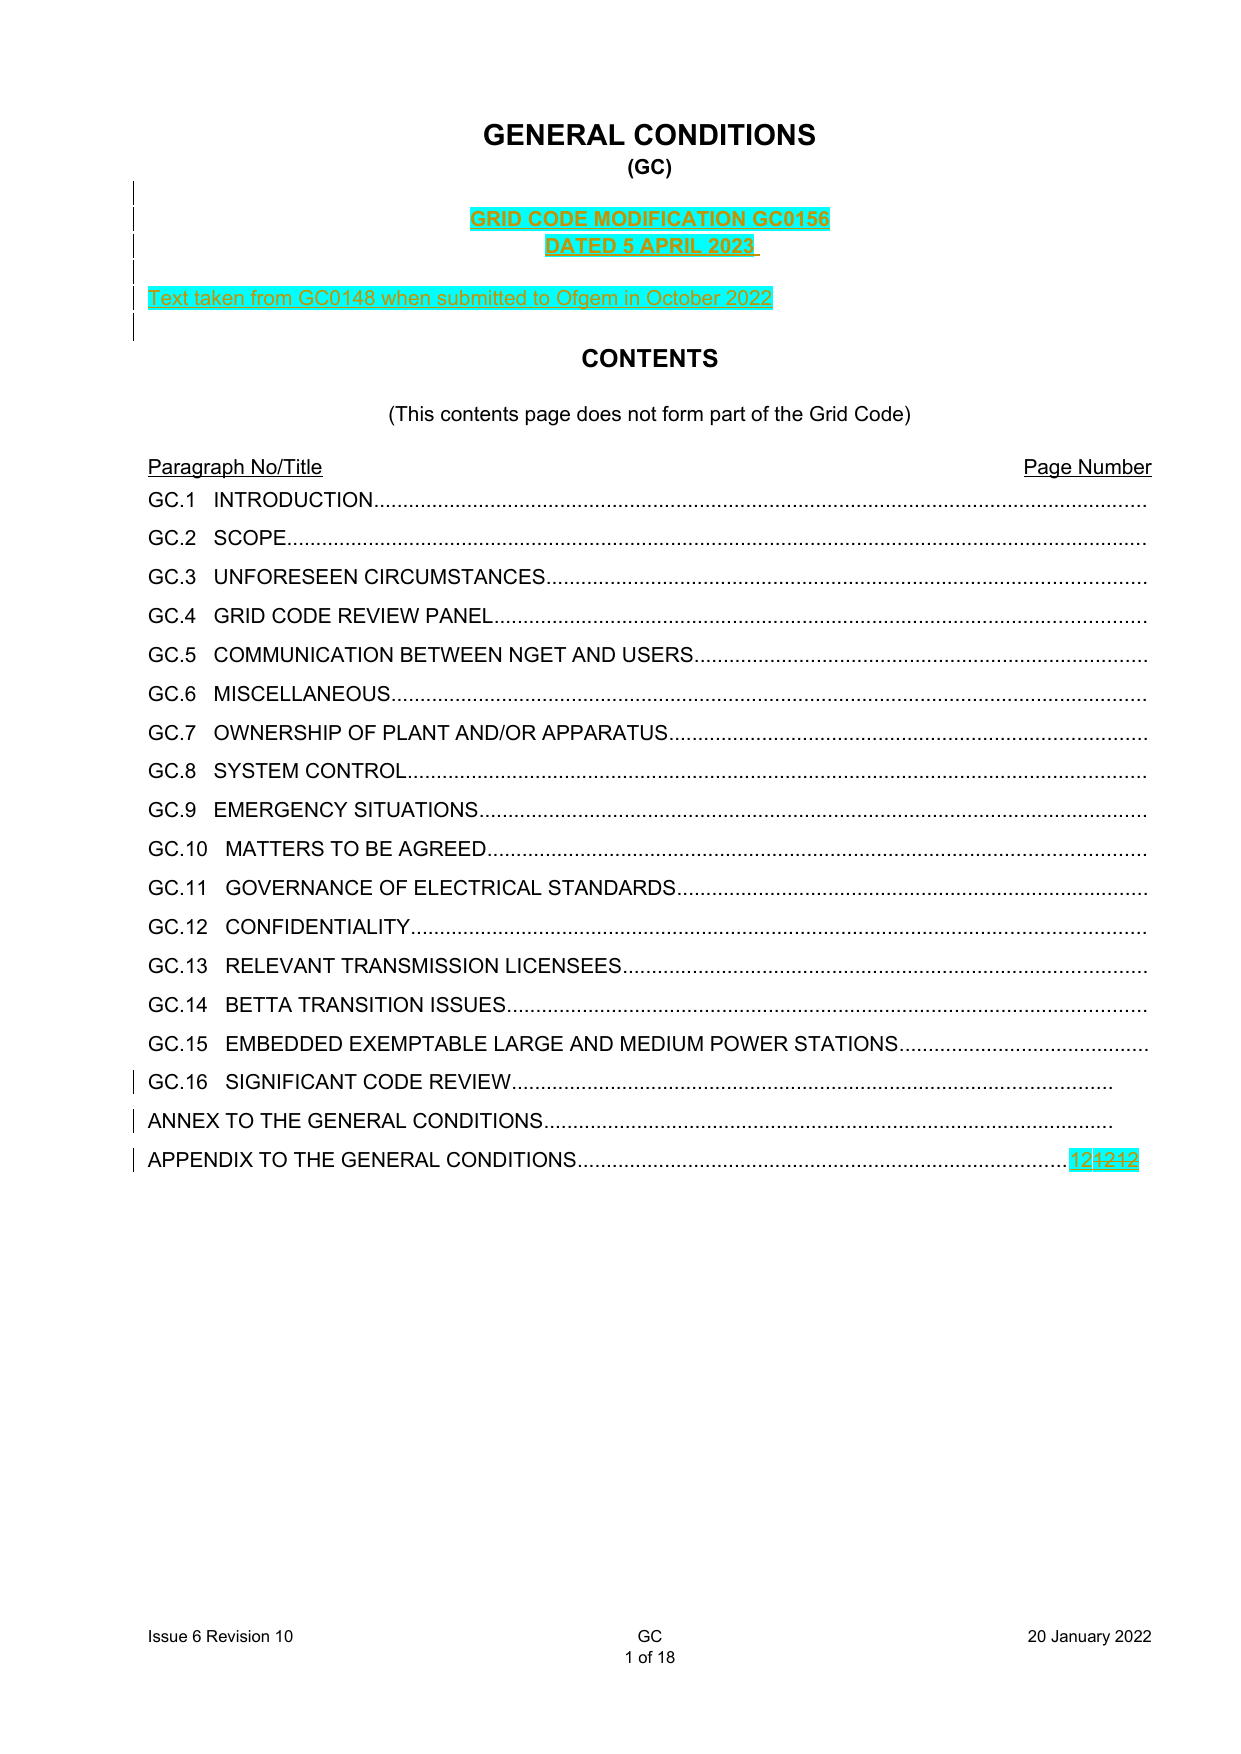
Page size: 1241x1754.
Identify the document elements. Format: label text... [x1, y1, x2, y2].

text (GC) [148, 154, 1152, 178]
text APPENDIX TO THE GENERAL CONDITIONS [148, 1148, 1069, 1172]
text (This contents page does not form part of the Grid Code) [148, 402, 1152, 426]
text GC.2 SCOPE 2 [148, 526, 1092, 550]
text GC.9 EMERGENCY SITUATIONS 4 [148, 798, 1092, 822]
text ANNEX TO THE GENERAL CONDITIONS [148, 1109, 1092, 1133]
text GC.16 SIGNIFICANT CODE REVIEW [148, 1070, 1092, 1094]
text GC.14 BETTA TRANSITION ISSUES 6 [148, 992, 1092, 1016]
text GC.15 EMBEDDED EXEMPTABLE LARGE AND MEDIUM POWER STATIONS 6 [148, 1031, 1092, 1055]
text GC.11 GOVERNANCE OF ELECTRICAL STANDARDS 4 [148, 876, 1092, 900]
text GC.5 COMMUNICATION BETWEEN NGET AND USERS 2 [148, 643, 1092, 667]
text Paragraph No/Title Page Number [148, 455, 1152, 479]
text GC.8 SYSTEM CONTROL 4 [148, 759, 1092, 783]
text GC.13 RELEVANT TRANSMISSION LICENSEES 6 [148, 954, 1092, 978]
text GC.3 UNFORESEEN CIRCUMSTANCES 2 [148, 565, 1092, 589]
text GC.10 MATTERS TO BE AGREED 4 [148, 837, 1092, 861]
text GC.6 MISCELLANEOUS 3 [148, 682, 1092, 706]
text GC.7 OWNERSHIP OF PLANT AND/OR APPARATUS 4 [148, 721, 1092, 744]
text GC.4 GRID CODE REVIEW PANEL 2 [148, 604, 1092, 628]
text GENERAL CONDITIONS [148, 118, 1152, 151]
text CONTENTS [148, 344, 1152, 373]
text GC.12 CONFIDENTIALITY 5 [148, 915, 1092, 939]
text GC.1 INTRODUCTION 2 [148, 487, 1092, 511]
